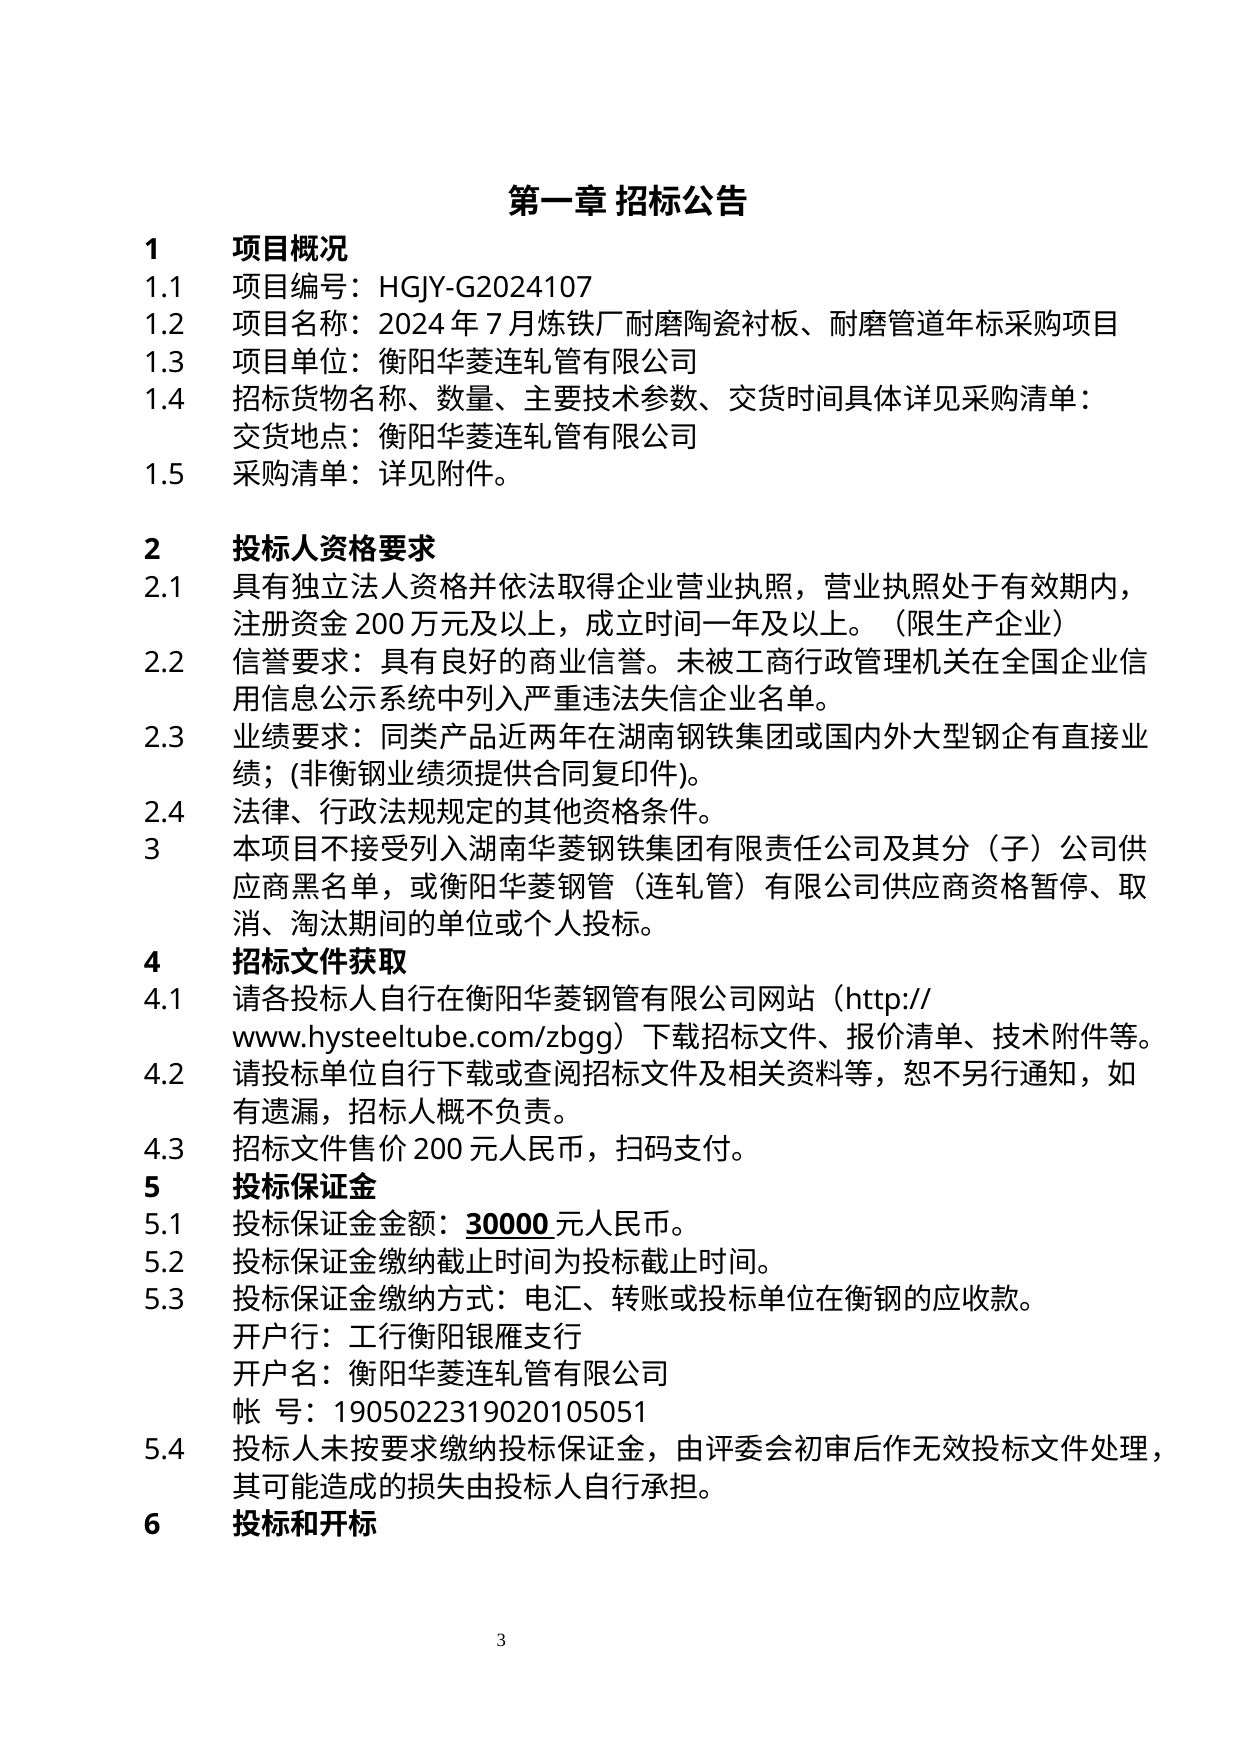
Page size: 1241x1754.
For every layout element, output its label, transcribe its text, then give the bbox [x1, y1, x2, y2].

list 信誉要求：具有良好的商业信誉。未被工商行政管理机关在全国企业信用信息公示系统中列入严重违法失信企业名单。 [143, 642, 1150, 717]
list 投标保证金金额：30000元人民币。 [143, 1204, 1150, 1242]
list 请投标单位自行下载或查阅招标文件及相关资料等，恕不另行通知，如有遗漏，招标人概不负责。 [143, 1054, 1150, 1129]
list 投标保证金缴纳方式：电汇、转账或投标单位在衡钢的应收款。 [143, 1279, 1150, 1317]
list 业绩要求：同类产品近两年在湖南钢铁集团或国内外大型钢企有直接业绩；(非衡钢业绩须提供合同复印件)。 [143, 717, 1150, 792]
list 招标货物名称、数量、主要技术参数、交货时间具体详见采购清单： [143, 379, 1150, 417]
list 投标人未按要求缴纳投标保证金，由评委会初审后作无效投标文件处理，其可能造成的损失由投标人自行承担。 [143, 1429, 1150, 1504]
list 投标人资格要求 [143, 529, 1150, 567]
list 项目单位：衡阳华菱连轧管有限公司 [143, 342, 1150, 379]
list 交货地点：衡阳华菱连轧管有限公司 [232, 417, 1150, 454]
text 帐 号：1905022319020105051 [232, 1392, 1150, 1429]
list 投标保证金缴纳截止时间为投标截止时间。 [143, 1242, 1150, 1279]
list 项目概况 [143, 229, 1150, 267]
list 请各投标人自行在衡阳华菱钢管有限公司网站（http://www.hysteeltube.com/zbgg）下载招标文件、报价清单、技术附件等。 [143, 979, 1150, 1054]
list 本项目不接受列入湖南华菱钢铁集团有限责任公司及其分（子）公司供应商黑名单，或衡阳华菱钢管（连轧管）有限公司供应商资格暂停、取消、淘汰期间的单位或个人投标。 [143, 829, 1150, 942]
list 项目名称：2024年7月炼铁厂耐磨陶瓷衬板、耐磨管道年标采购项目 [143, 304, 1150, 342]
list 法律、行政法规规定的其他资格条件。 [143, 792, 1150, 829]
title 第一章 招标公告 [290, 175, 1150, 223]
list 招标文件获取 [144, 942, 1150, 979]
list 采购清单：详见附件。 [143, 454, 1150, 492]
list 招标文件售价200元人民币，扫码支付。 [143, 1129, 1150, 1167]
list 投标保证金 [144, 1167, 1150, 1204]
list 项目编号：HGJY-G2024107 [143, 267, 1150, 304]
list 投标和开标 [144, 1504, 1150, 1542]
text 开户名：衡阳华菱连轧管有限公司 [232, 1354, 1150, 1392]
list 具有独立法人资格并依法取得企业营业执照，营业执照处于有效期内，注册资金200万元及以上，成立时间一年及以上。（限生产企业） [143, 567, 1150, 642]
text 开户行：工行衡阳银雁支行 [232, 1317, 1150, 1354]
